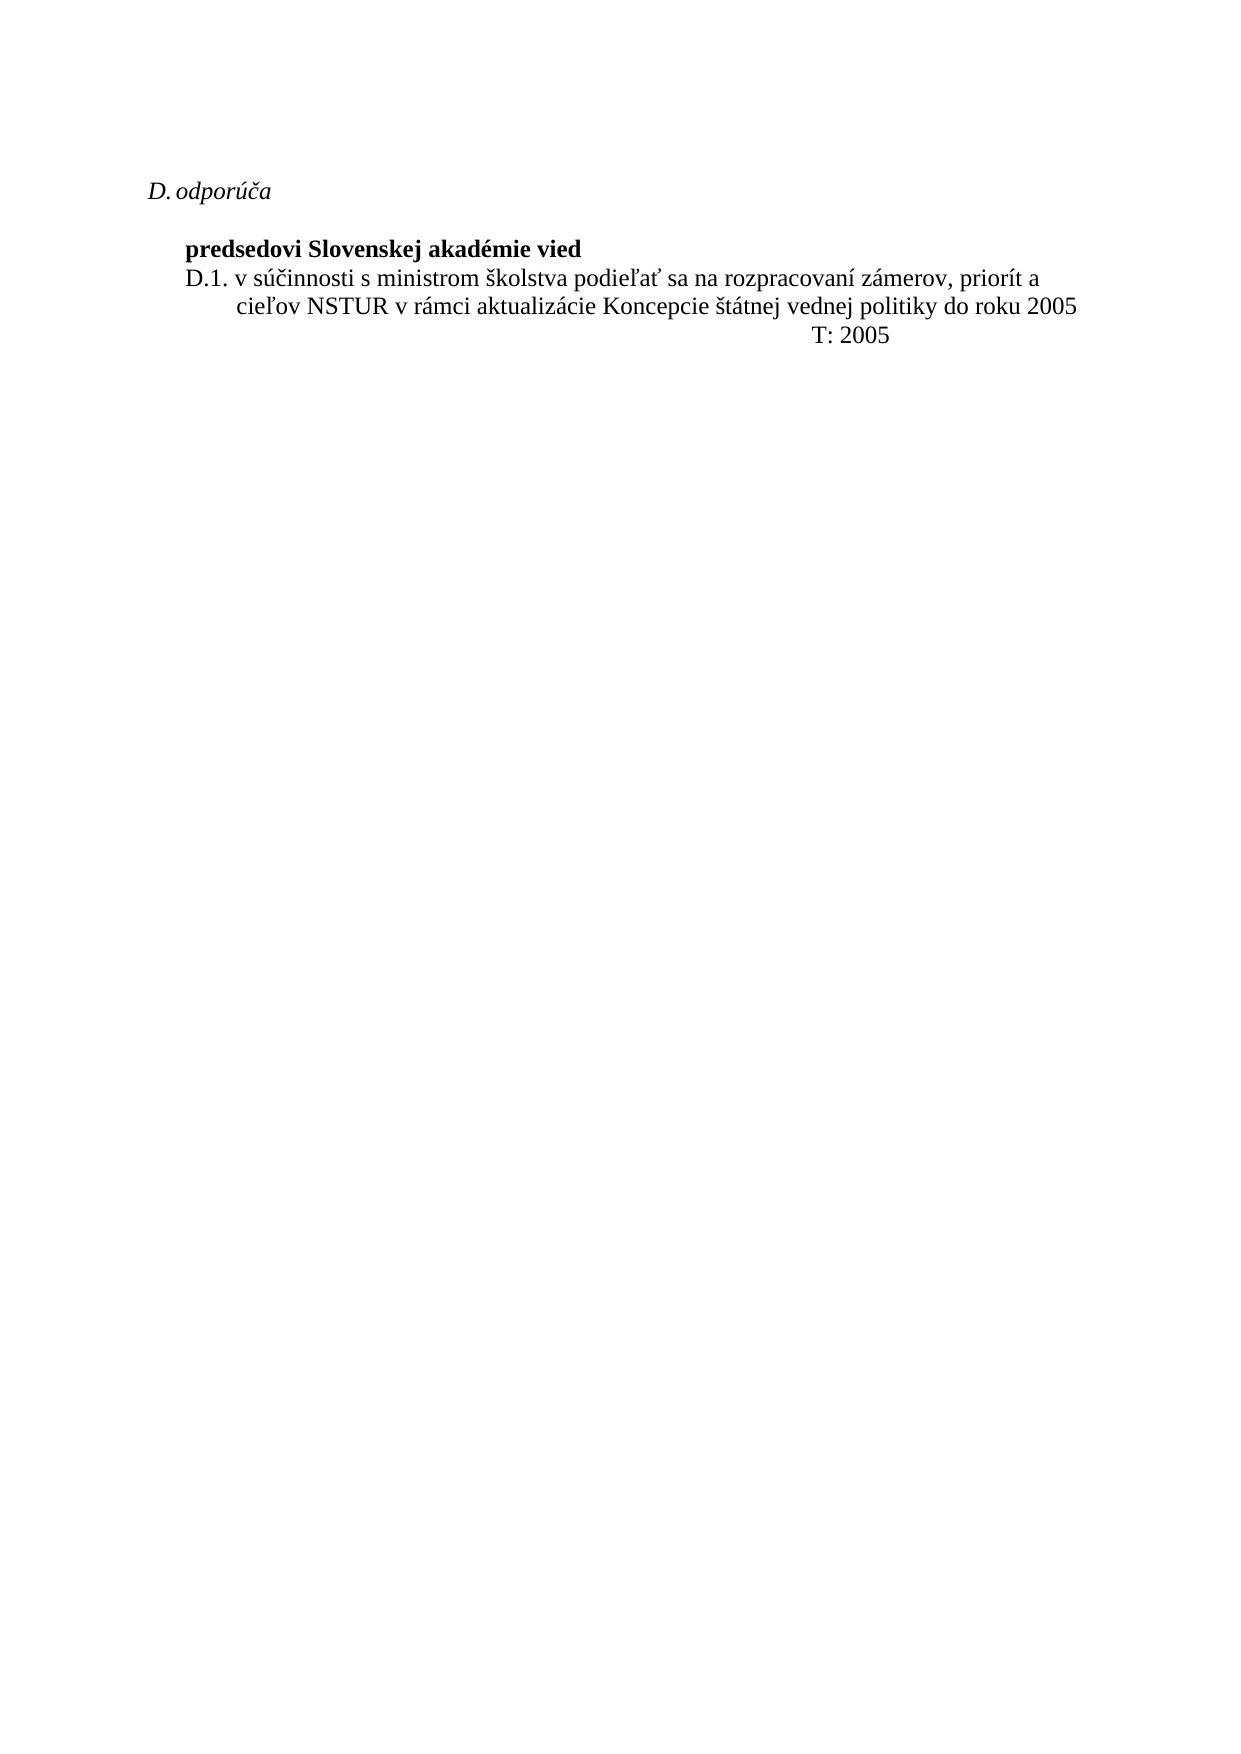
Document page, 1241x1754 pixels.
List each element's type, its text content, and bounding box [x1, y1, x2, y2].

text T: 2005 [752, 320, 1093, 349]
text D. odporúča [148, 176, 1093, 205]
text predsedovi Slovenskej akadémie vied [185, 234, 1093, 263]
text D.1. v súčinnosti s ministrom školstva podieľať sa na rozpracovaní zámerov, priorít a cieľov NSTUR v rámci aktualizácie Koncepcie štátnej vednej politiky do roku 2005 [185, 263, 1093, 320]
